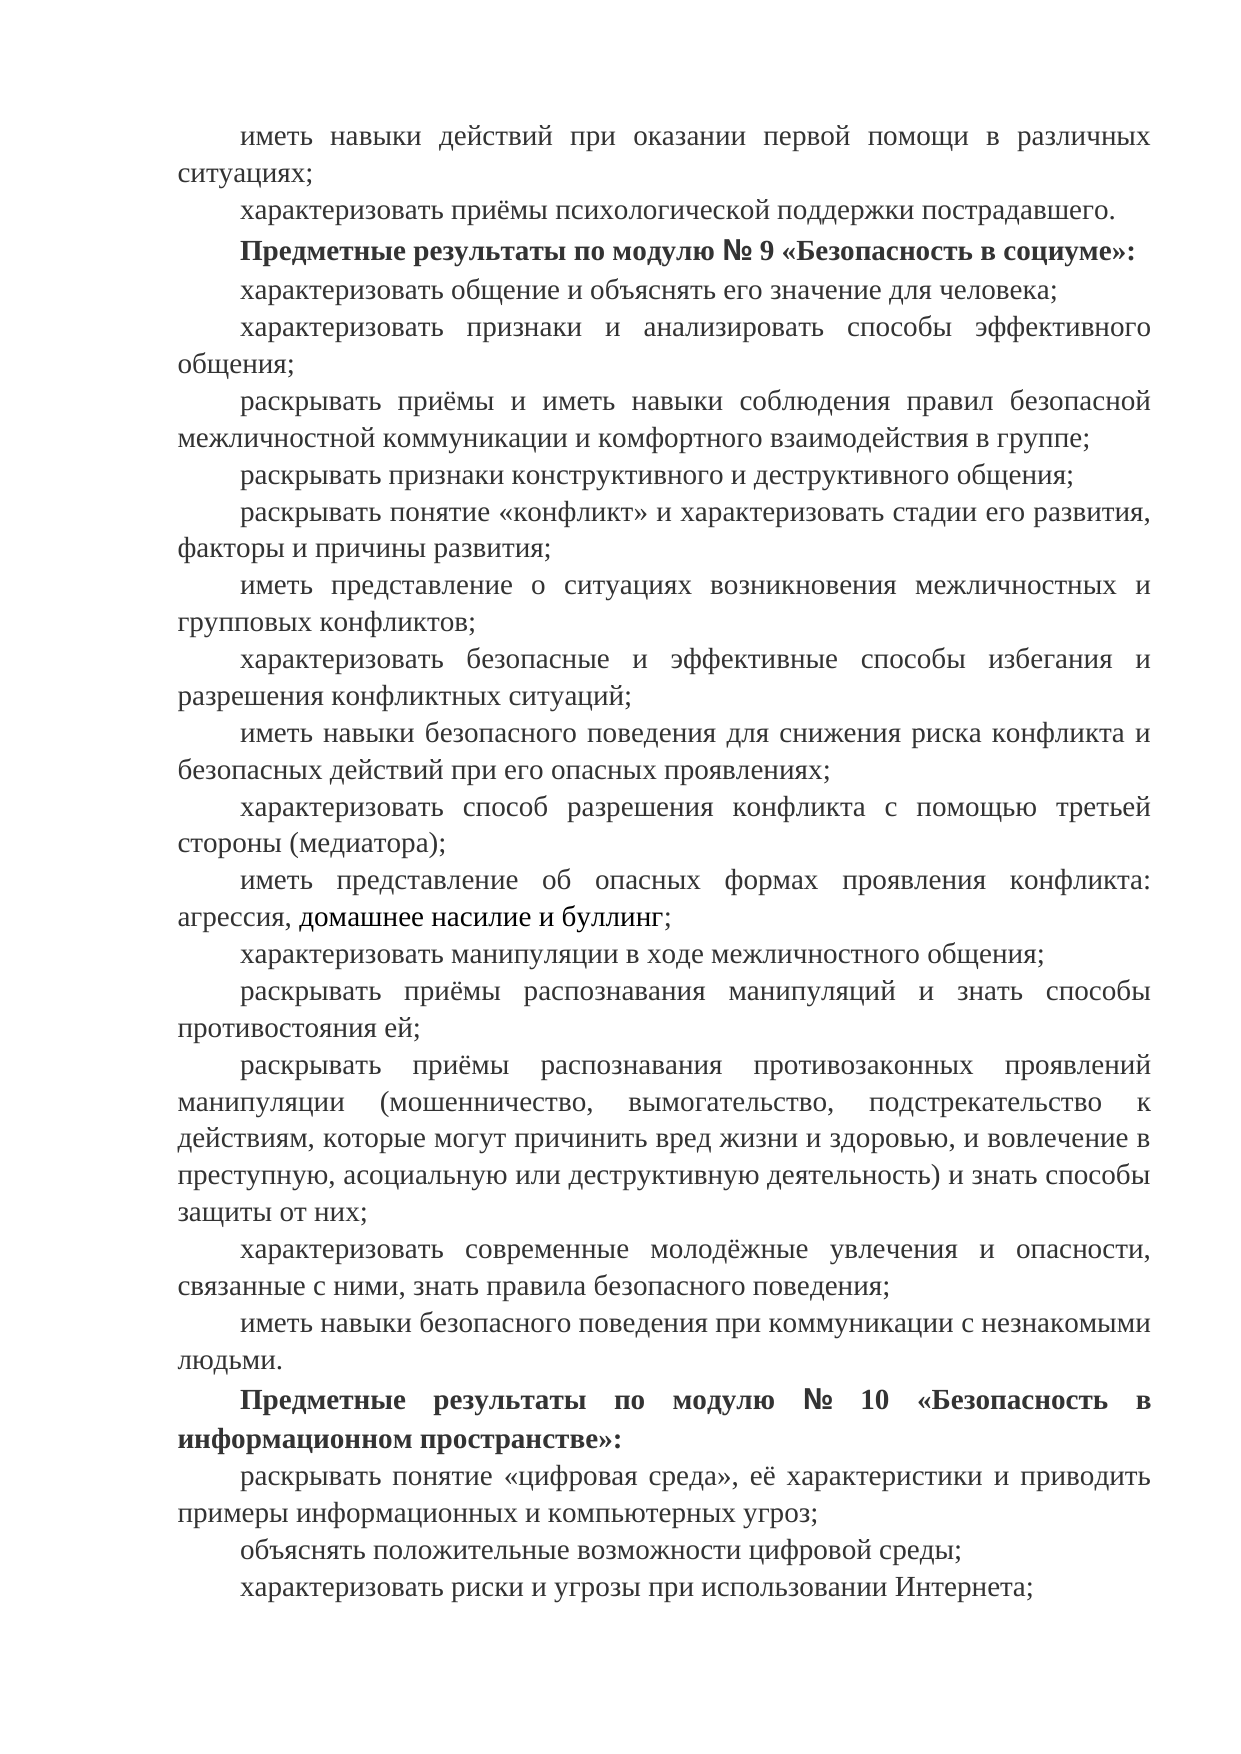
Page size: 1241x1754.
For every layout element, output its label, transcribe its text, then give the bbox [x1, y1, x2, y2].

text характеризовать манипуляции в ходе межличностного общения; [177, 936, 1152, 970]
text раскрывать приёмы и иметь навыки соблюдения правил безопасной межличностной коммуникации и комфортного взаимодействия в группе; [177, 383, 1152, 453]
text раскрывать приёмы распознавания манипуляций и знать способы противостояния ей; [177, 973, 1152, 1043]
text Предметные результаты по модулю № 10 «Безопасность в информационном пространстве»: [177, 1379, 1152, 1455]
text раскрывать понятие «конфликт» и характеризовать стадии его развития, факторы и причины развития; [177, 494, 1152, 564]
text иметь навыки действий при оказании первой помощи в различных ситуациях; [177, 118, 1152, 188]
text объяснять положительные возможности цифровой среды; [177, 1532, 1152, 1566]
text иметь навыки безопасного поведения при коммуникации с незнакомыми людьми. [177, 1305, 1152, 1375]
text характеризовать общение и объяснять его значение для человека; [177, 272, 1152, 306]
text характеризовать способ разрешения конфликта с помощью третьей стороны (медиатора); [177, 789, 1152, 859]
text характеризовать приёмы психологической поддержки пострадавшего. [177, 192, 1152, 225]
text иметь представление о ситуациях возникновения межличностных и групповых конфликтов; [177, 567, 1152, 638]
text раскрывать признаки конструктивного и деструктивного общения; [177, 457, 1152, 490]
text иметь навыки безопасного поведения для снижения риска конфликта и безопасных действий при его опасных проявлениях; [177, 715, 1152, 785]
text иметь представление об опасных формах проявления конфликта: агрессия, домашнее насилие и буллинг; [177, 862, 1152, 933]
text раскрывать приёмы распознавания противозаконных проявлений манипуляции (мошенничество, вымогательство, подстрекательство к действиям, которые могут причинить вред жизни и здоровью, и вовлечение в преступную, асоциальную или деструктивную деятельность) и знать способы защиты от них; [177, 1047, 1152, 1228]
text характеризовать риски и угрозы при использовании Интернета; [177, 1569, 1152, 1603]
text характеризовать признаки и анализировать способы эффективного общения; [177, 309, 1152, 380]
text раскрывать понятие «цифровая среда», её характеристики и приводить примеры информационных и компьютерных угроз; [177, 1458, 1152, 1529]
text характеризовать современные молодёжные увлечения и опасности, связанные с ними, знать правила безопасного поведения; [177, 1231, 1152, 1302]
text характеризовать безопасные и эффективные способы избегания и разрешения конфликтных ситуаций; [177, 641, 1152, 712]
text Предметные результаты по модулю № 9 «Безопасность в социуме»: [177, 229, 1152, 268]
